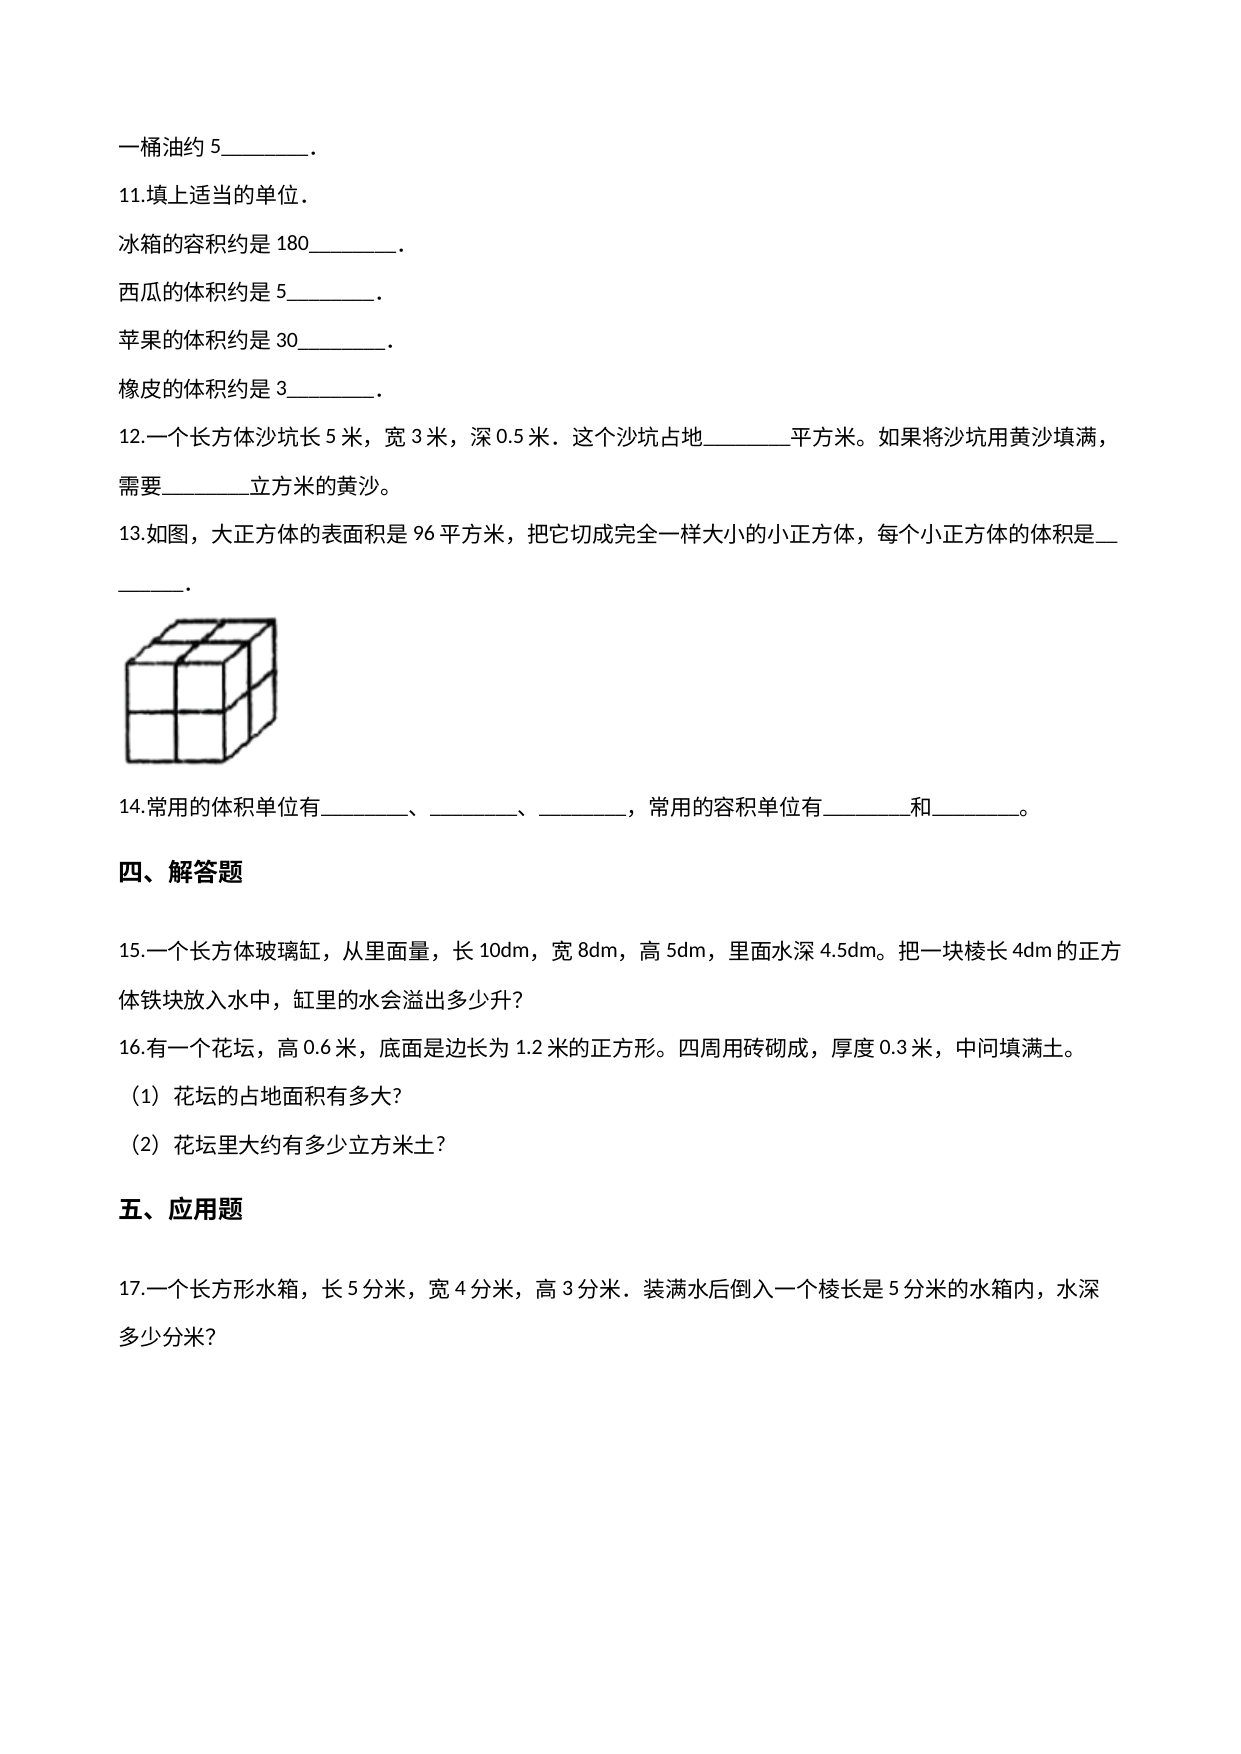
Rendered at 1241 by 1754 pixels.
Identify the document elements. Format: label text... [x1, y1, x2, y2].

text 橡皮的体积约是3________． [118, 371, 1122, 404]
text 西瓜的体积约是5________． [118, 274, 1122, 307]
text 四、解答题 [118, 838, 1122, 903]
picture [118, 613, 284, 770]
text 苹果的体积约是30________． [118, 323, 1122, 355]
text 一桶油约5________． [118, 129, 1122, 162]
text （1）花坛的占地面积有多大? [118, 1079, 1122, 1111]
text 15.一个长方体玻璃缸，从里面量，长10dm，宽8dm，高5dm，里面水深4.5dm。把一块棱长4dm的正方体铁块放入水中，缸里的水会溢出多少升？ [118, 933, 1122, 1015]
text 12.一个长方体沙坑长5米，宽3米，深0.5米．这个沙坑占地________平方米。如果将沙坑用黄沙填满，需要________立方米的黄沙。 [118, 419, 1122, 501]
text 14.常用的体积单位有________、________、________，常用的容积单位有________和________。 [118, 789, 1122, 822]
text 11.填上适当的单位． [118, 178, 1122, 210]
text 五、应用题 [118, 1176, 1122, 1241]
text （2）花坛里大约有多少立方米土? [118, 1127, 1122, 1160]
text 冰箱的容积约是180________． [118, 226, 1122, 259]
text 17.一个长方形水箱，长5分米，宽4分米，高3分米．装满水后倒入一个棱长是5分米的水箱内，水深多少分米？ [118, 1271, 1122, 1352]
text 13.如图，大正方体的表面积是96平方米，把它切成完全一样大小的小正方体，每个小正方体的体积是________． [118, 517, 1122, 598]
text 16.有一个花坛，高0.6米，底面是边长为1.2米的正方形。四周用砖砌成，厚度0.3米，中问填满土。 [118, 1031, 1122, 1063]
